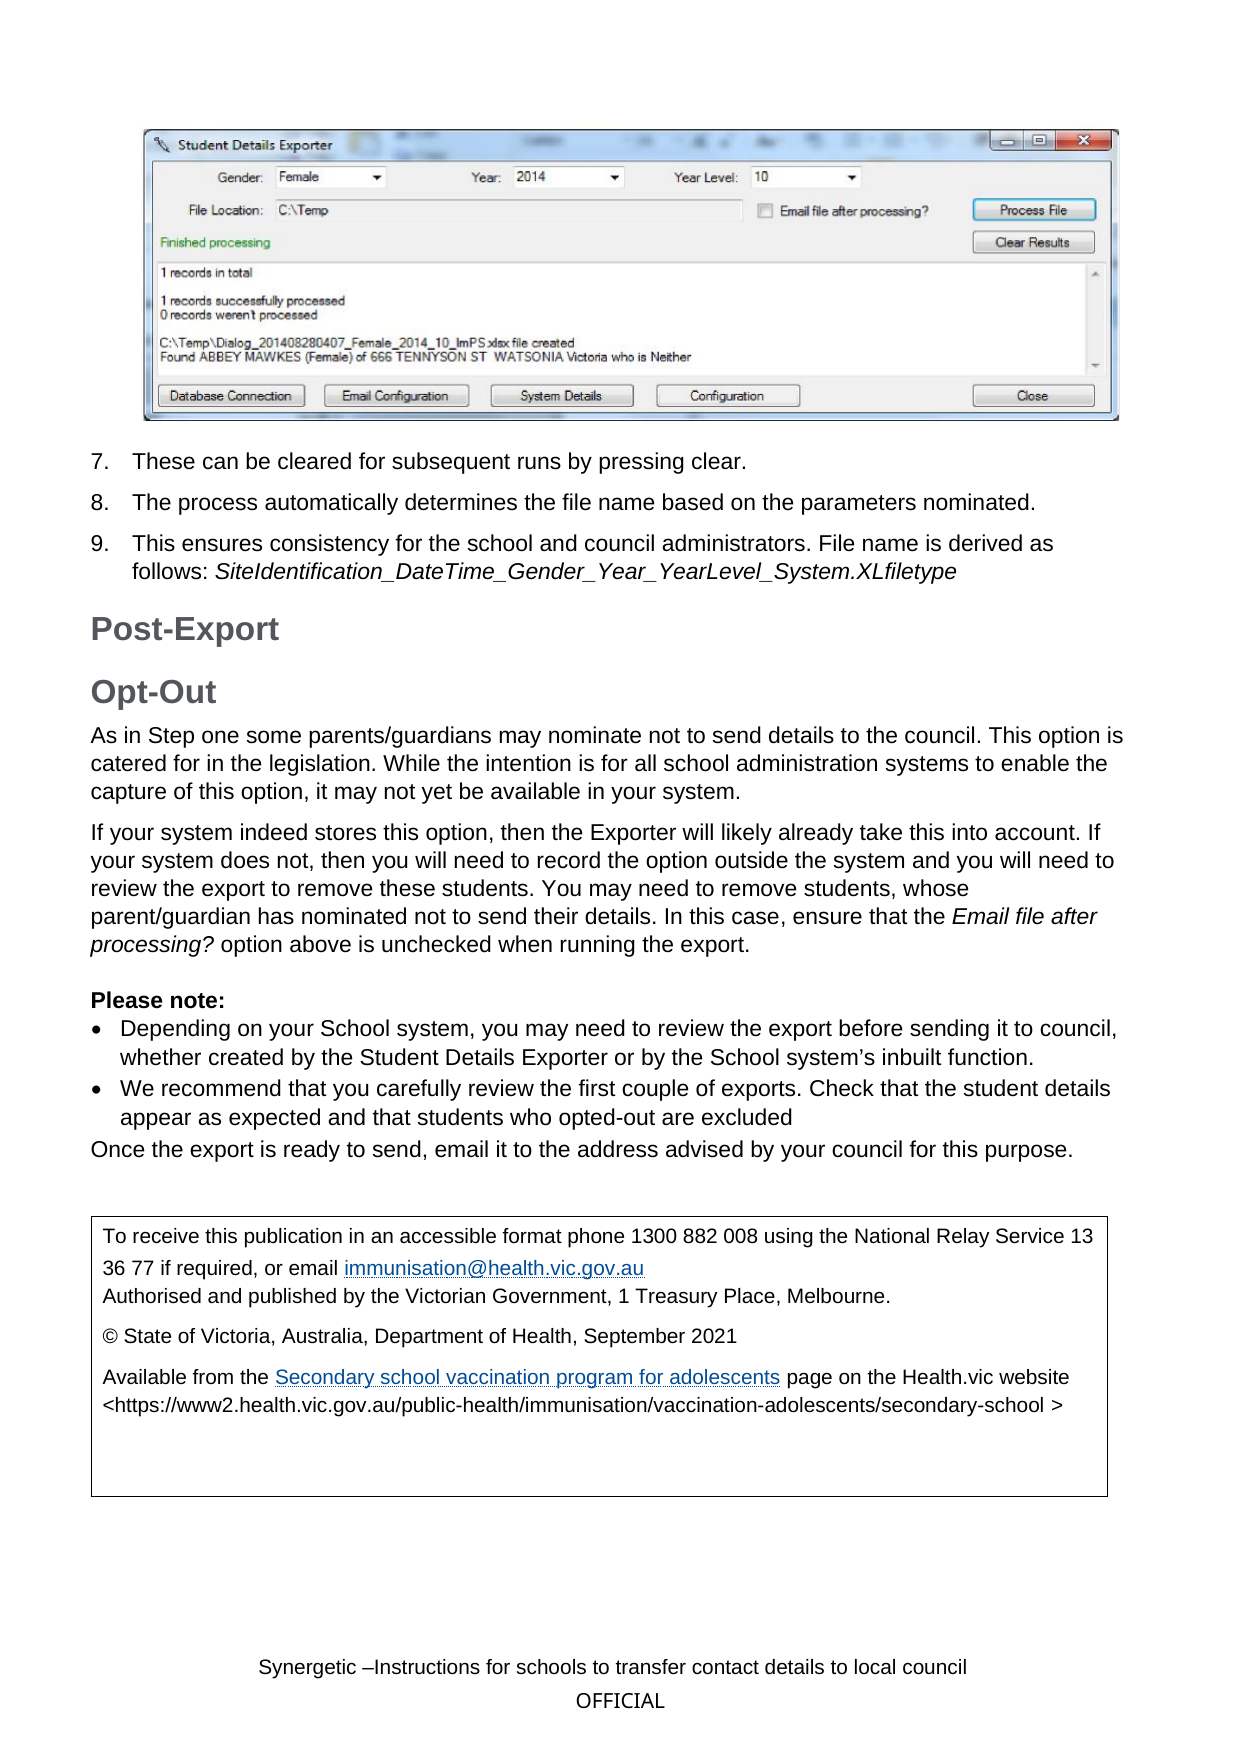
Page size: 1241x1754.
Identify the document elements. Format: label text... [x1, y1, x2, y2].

text Please note: [90, 990, 1135, 1014]
list This ensures consistency for the school and council administrators. File name is derived as follows: SiteIdentification_DateTime_Gender_Year_YearLevel_System.XLfiletype [90, 528, 1135, 584]
subtitle Opt-Out [90, 672, 1135, 711]
list Depending on your School system, you may need to review the export before sending it to council, whether created by the Student Details Exporter or by the School system’s inbuilt function. [90, 1014, 1135, 1070]
text If your system indeed stores this option, then the Exporter will likely already take this into account. If your system does not, then you will need to record the option outside the system and you will need to review the export to remove these students. You may need to remove students, whose parent/guardian has nominated not to send their details. In this case, ensure that the Email file after processing? option above is unchecked when running the export. [90, 817, 1135, 958]
list The process automatically determines the file name based on the parameters nominated. [90, 487, 1135, 515]
table_header To receive this publication in an accessible format phone 1300 882 008 using the National Relay Service 13 36 77 if required, or email immunisation@health.vic.gov.au Authorised and published by the Victorian Government, 1 Treasury Place, Melbourne. © State of Victoria, Australia, Department of Health, September 2021 Available from the Secondary school vaccination program for adolescents page on the Health.vic website <https://www2.health.vic.gov.au/public-health/immunisation/vaccination-adolescents/secondary-school > [92, 1217, 1107, 1496]
text Once the export is ready to send, email it to the address advised by your council for this purpose. [90, 1135, 1135, 1163]
picture [139, 120, 1120, 422]
text As in Step one some parents/guardians may nominate not to send details to the council. This option is catered for in the legislation. While the intention is for all school administration systems to enable the capture of this option, it may not yet be available in your system. [90, 720, 1135, 805]
list We recommend that you carefully review the first couple of exports. Check that the student details appear as expected and that students who opted-out are excluded [90, 1074, 1135, 1131]
subtitle Post-Export [90, 609, 1135, 647]
list These can be cleared for subsequent runs by pressing clear. [90, 447, 1135, 475]
